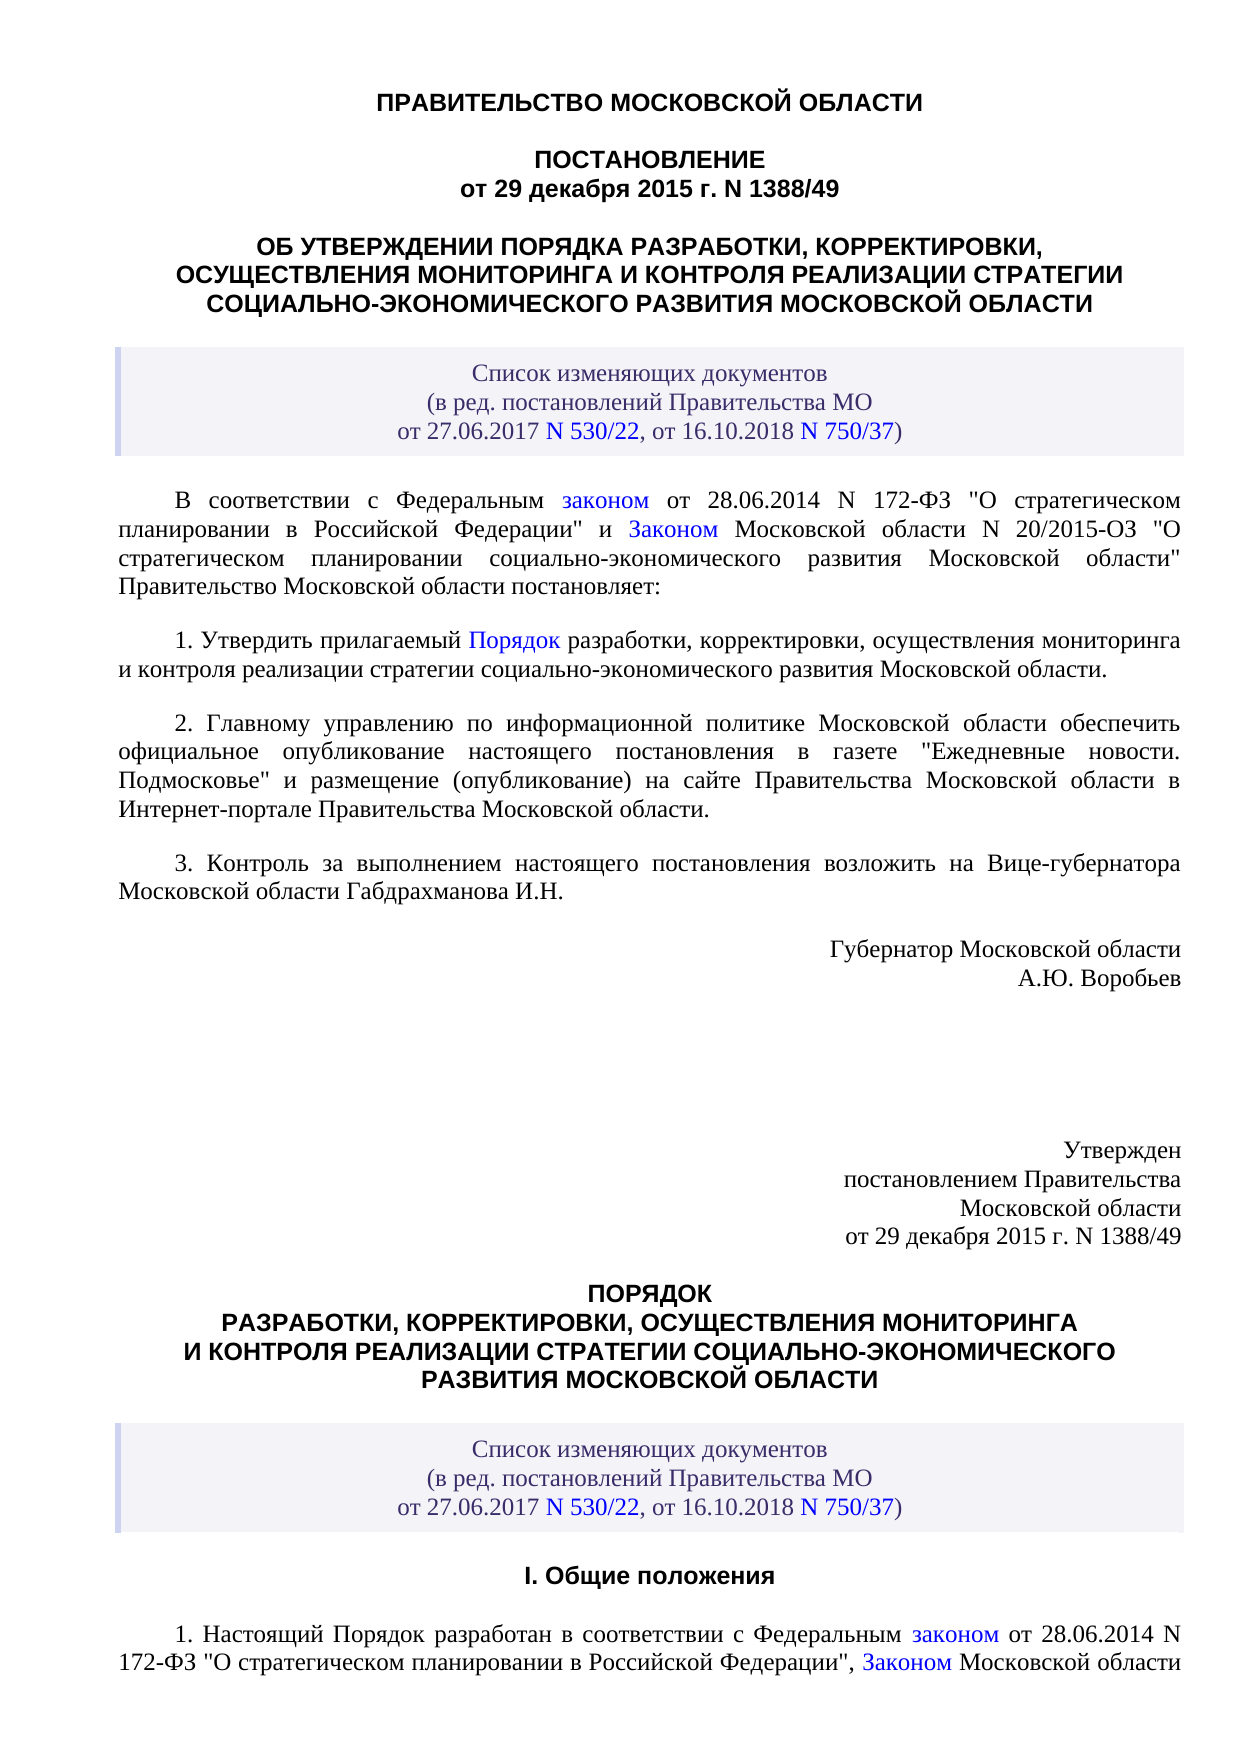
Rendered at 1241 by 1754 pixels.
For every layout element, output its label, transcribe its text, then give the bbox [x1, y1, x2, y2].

title СОЦИАЛЬНО-ЭКОНОМИЧЕСКОГО РАЗВИТИЯ МОСКОВСКОЙ ОБЛАСТИ [118, 289, 1181, 318]
table_header Список изменяющих документов (в ред. постановлений Правительства МО от 27.06.2017 N 530/22, от 16.10.2018 N 750/37) [121, 347, 1178, 456]
text 2. Главному управлению по информационной политике Московской области обеспечить официальное опубликование настоящего постановления в газете "Ежедневные новости. Подмосковье" и размещение (опубликование) на сайте Правительства Московской области в Интернет-портале Правительства Московской области. [118, 708, 1181, 823]
title ОСУЩЕСТВЛЕНИЯ МОНИТОРИНГА И КОНТРОЛЯ РЕАЛИЗАЦИИ СТРАТЕГИИ [118, 260, 1181, 289]
title ПОСТАНОВЛЕНИЕ [118, 145, 1181, 174]
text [118, 1619, 1181, 1676]
text Губернатор Московской области [118, 934, 1181, 963]
text В соответствии с Федеральным законом от 28.06.2014 N 172-ФЗ "О стратегическом планировании в Российской Федерации" и Законом Московской области N 20/2015-ОЗ "О стратегическом планировании социально-экономического развития Московской области" Правительство Московской области постановляет: [118, 485, 1181, 600]
title ПРАВИТЕЛЬСТВО МОСКОВСКОЙ ОБЛАСТИ [118, 88, 1181, 117]
title И КОНТРОЛЯ РЕАЛИЗАЦИИ СТРАТЕГИИ СОЦИАЛЬНО-ЭКОНОМИЧЕСКОГО [118, 1336, 1181, 1365]
text Московской области [118, 1193, 1181, 1221]
text 3. Контроль за выполнением настоящего постановления возложить на Вице-губернатора Московской области Габдрахманова И.Н. [118, 848, 1181, 905]
text от 29 декабря 2015 г. N 1388/49 [118, 1221, 1181, 1250]
text А.Ю. Воробьев [118, 963, 1181, 991]
title от 29 декабря 2015 г. N 1388/49 [118, 174, 1181, 203]
title РАЗВИТИЯ МОСКОВСКОЙ ОБЛАСТИ [118, 1365, 1181, 1394]
text 1. Утвердить прилагаемый Порядок разработки, корректировки, осуществления мониторинга и контроля реализации стратегии социально-экономического развития Московской области. [118, 625, 1181, 683]
table_header Список изменяющих документов (в ред. постановлений Правительства МО от 27.06.2017 N 530/22, от 16.10.2018 N 750/37) [121, 1423, 1178, 1532]
text постановлением Правительства [118, 1164, 1181, 1193]
title I. Общие положения [118, 1561, 1181, 1590]
title ПОРЯДОК [118, 1279, 1181, 1308]
title ОБ УТВЕРЖДЕНИИ ПОРЯДКА РАЗРАБОТКИ, КОРРЕКТИРОВКИ, [118, 232, 1181, 260]
text Утвержден [118, 1135, 1181, 1164]
title РАЗРАБОТКИ, КОРРЕКТИРОВКИ, ОСУЩЕСТВЛЕНИЯ МОНИТОРИНГА [118, 1308, 1181, 1336]
